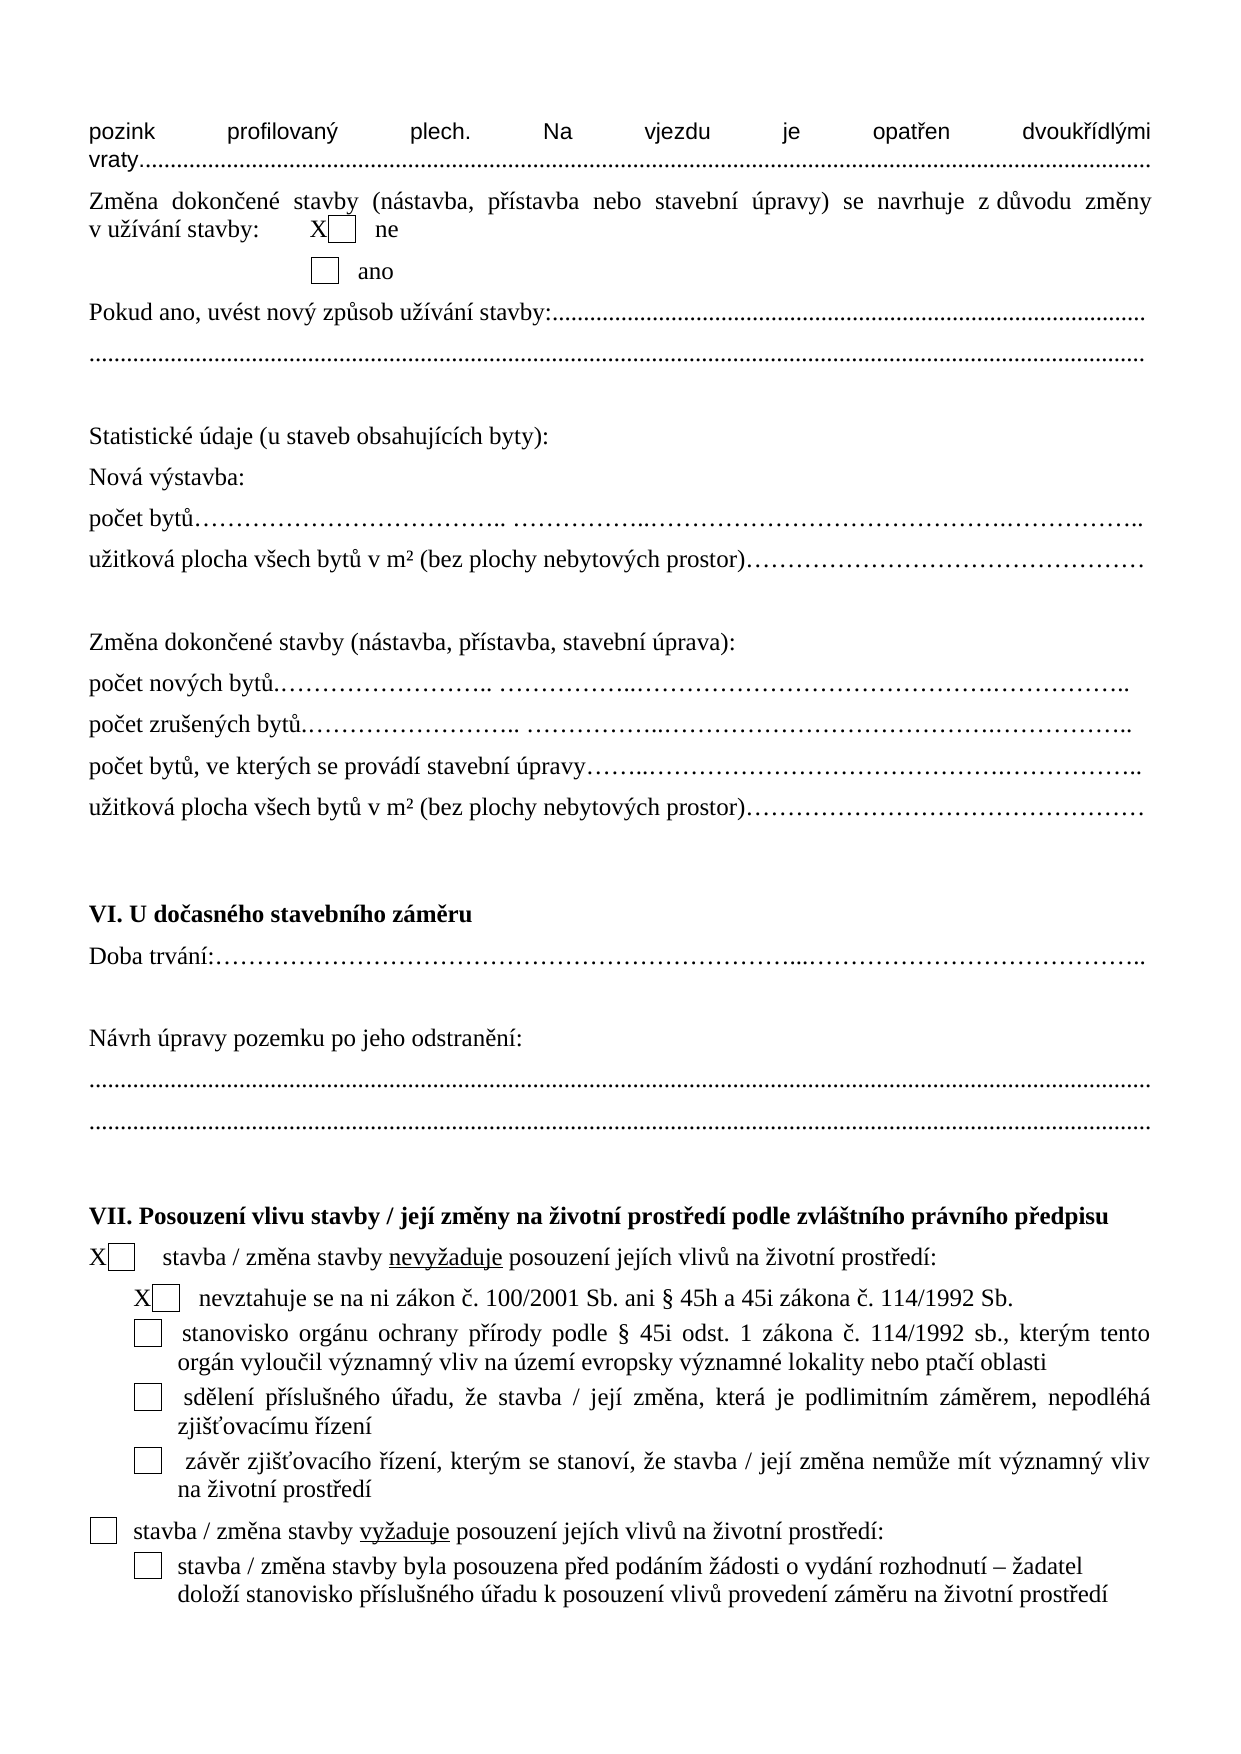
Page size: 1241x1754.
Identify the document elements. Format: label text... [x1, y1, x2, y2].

text Pokud ano, uvést nový způsob užívání stavby:............................................................................................... [89, 297, 1152, 326]
text počet zrušených bytů.…………………….. ……………..………………………………….…………….. [89, 709, 1152, 738]
text stanovisko orgánu ochrany přírody podle § 45i odst. 1 zákona č. 114/1992 sb., kterým tento orgán vyloučil významný vliv na území evropsky významné lokality nebo ptačí oblasti [89, 1318, 1152, 1376]
text sdělení příslušného úřadu, že stavba / její změna, která je podlimitním záměrem, nepodléhá zjišťovacímu řízení [89, 1382, 1152, 1439]
text Statistické údaje (u staveb obsahujících byty): [89, 421, 1152, 449]
text stavba / změna stavby byla posouzena před podáním žádosti o vydání rozhodnutí – žadatel doloží stanovisko příslušného úřadu k posouzení vlivů provedení záměru na životní prostředí [89, 1551, 1152, 1608]
text Změna dokončené stavby (nástavba, přístavba nebo stavební úpravy) se navrhuje z důvodu změny v užívání stavby: X ne [89, 186, 1152, 243]
text ano [89, 256, 1152, 284]
text Nová výstavba: [89, 462, 1152, 491]
text počet nových bytů.…………………….. ……………..…………………………………….…………….. [89, 668, 1152, 697]
text stavba / změna stavby vyžaduje posouzení jejích vlivů na životní prostředí: [89, 1516, 1152, 1544]
text počet bytů……………………………….. ……………..…………………………………….…………….. [89, 503, 1152, 532]
text VII. Posouzení vlivu stavby / její změny na životní prostředí podle zvláštního právního předpisu [89, 1201, 1152, 1229]
text užitková plocha všech bytů v m² (bez plochy nebytových prostor)………………………………………… [89, 544, 1152, 573]
text VI. U dočasného stavebního záměru [89, 899, 1152, 928]
text ......................................................................................................................................................................... [89, 338, 1152, 367]
text Návrh úpravy pozemku po jeho odstranění: [89, 1023, 1152, 1052]
text .......................................................................................................................................................................... [89, 1106, 1152, 1134]
text Změna dokončené stavby (nástavba, přístavba, stavební úprava): [89, 627, 1152, 656]
text Doba trvání:……………………………………………………………...………………………………….. [89, 941, 1152, 969]
text závěr zjišťovacího řízení, kterým se stanoví, že stavba / její změna nemůže mít významný vliv na životní prostředí [89, 1446, 1152, 1503]
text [89, 118, 1152, 173]
text .......................................................................................................................................................................... [89, 1064, 1152, 1093]
text X nevztahuje se na ni zákon č. 100/2001 Sb. ani § 45h a 45i zákona č. 114/1992 Sb. [89, 1283, 1152, 1312]
text užitková plocha všech bytů v m² (bez plochy nebytových prostor)………………………………………… [89, 792, 1152, 821]
text X stavba / změna stavby nevyžaduje posouzení jejích vlivů na životní prostředí: [89, 1242, 1152, 1271]
text počet bytů, ve kterých se provádí stavební úpravy……..…………………………………….…………….. [89, 751, 1152, 779]
